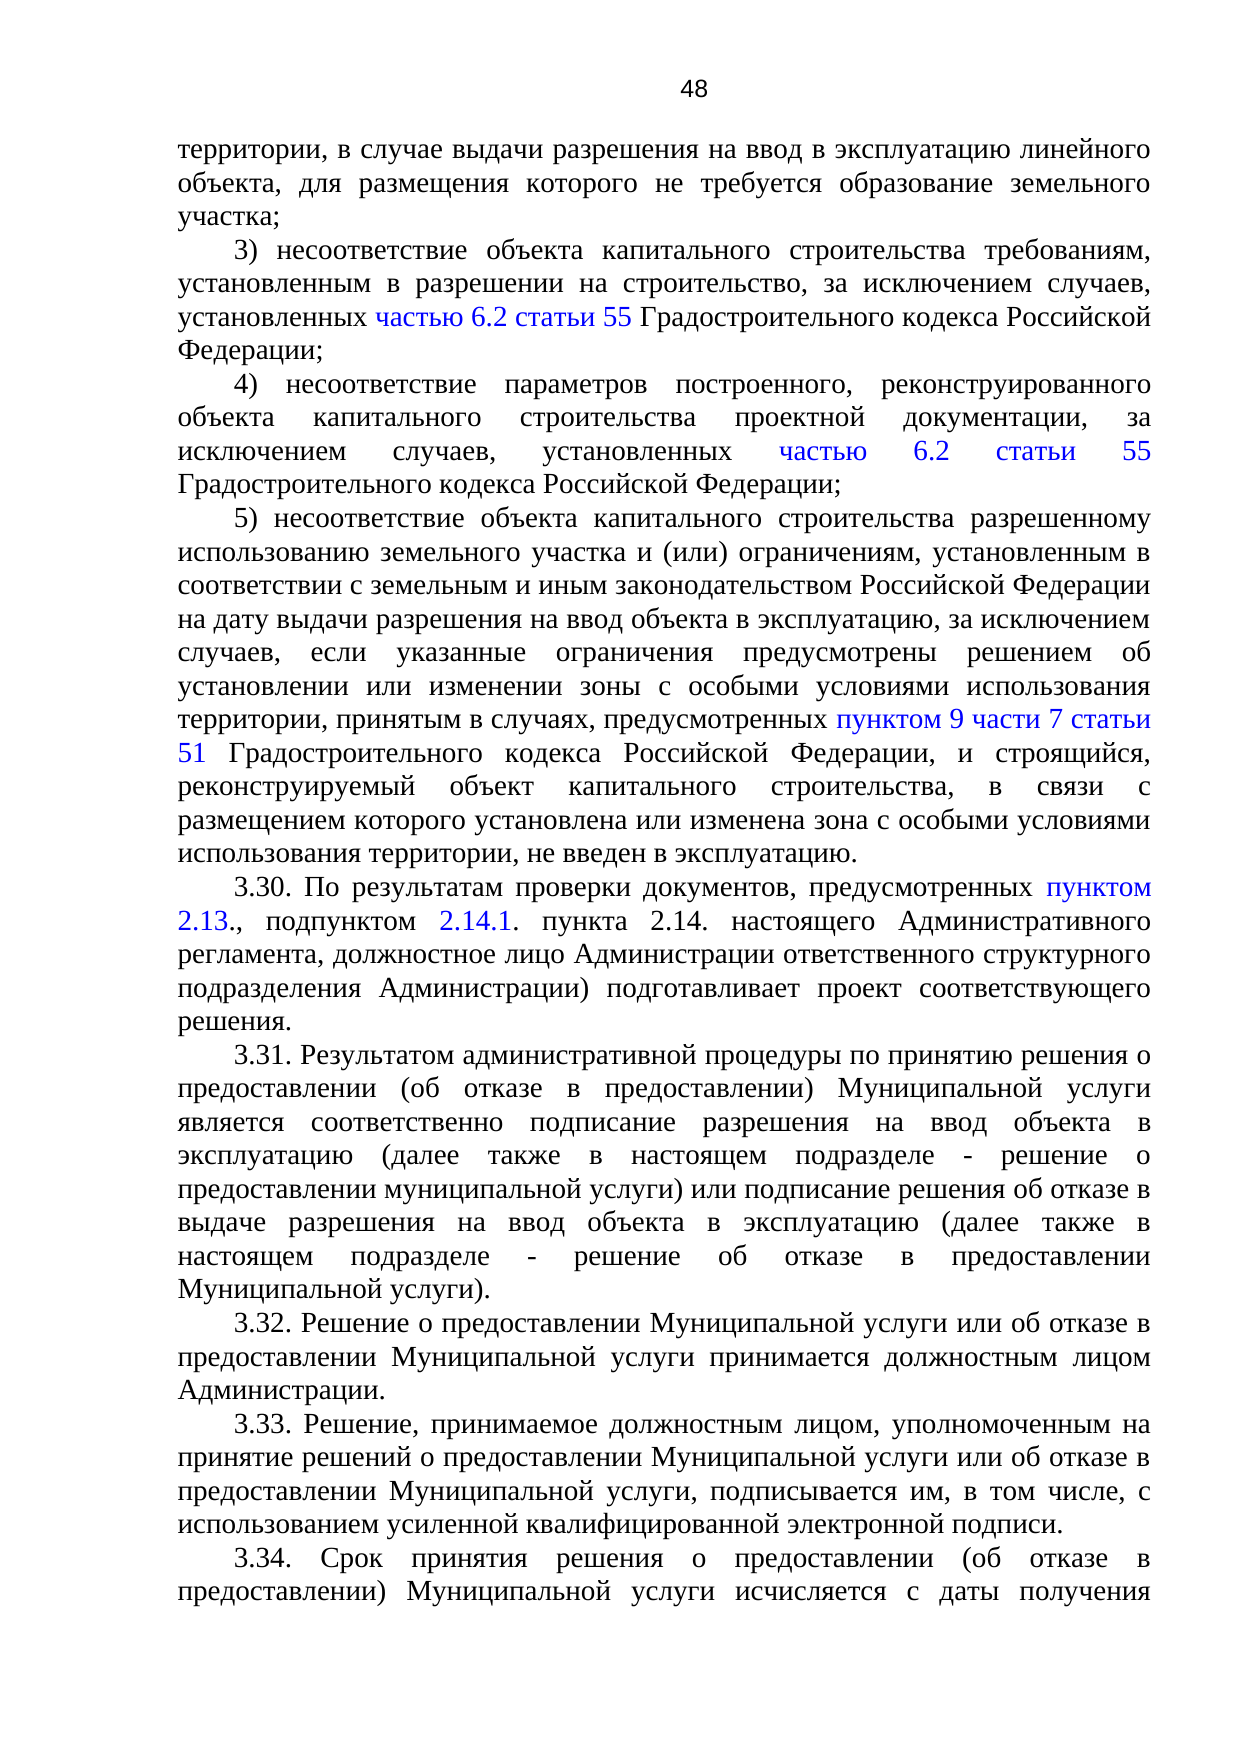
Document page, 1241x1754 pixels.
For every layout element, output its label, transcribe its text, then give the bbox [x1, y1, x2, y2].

text 4) несоответствие параметров построенного, реконструированного объекта капитального строительства проектной документации, за исключением случаев, установленных частью 6.2 статьи 55 Градостроительного кодекса Российской Федерации; [177, 366, 1152, 500]
text 3.32. Решение о предоставлении Муниципальной услуги или об отказе в предоставлении Муниципальной услуги принимается должностным лицом Администрации. [177, 1305, 1152, 1406]
text 3.31. Результатом административной процедуры по принятию решения о предоставлении (об отказе в предоставлении) Муниципальной услуги является соответственно подписание разрешения на ввод объекта в эксплуатацию (далее также в настоящем подразделе - решение о предоставлении муниципальной услуги) или подписание решения об отказе в выдаче разрешения на ввод объекта в эксплуатацию (далее также в настоящем подразделе - решение об отказе в предоставлении Муниципальной услуги). [177, 1037, 1152, 1305]
text 3.30. По результатам проверки документов, предусмотренных пунктом 2.13., подпунктом 2.14.1. пункта 2.14. настоящего Административного регламента, должностное лицо Администрации ответственного структурного подразделения Администрации) подготавливает проект соответствующего решения. [177, 869, 1152, 1037]
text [177, 131, 1152, 232]
text 5) несоответствие объекта капитального строительства разрешенному использованию земельного участка и (или) ограничениям, установленным в соответствии с земельным и иным законодательством Российской Федерации на дату выдачи разрешения на ввод объекта в эксплуатацию, за исключением случаев, если указанные ограничения предусмотрены решением об установлении или изменении зоны с особыми условиями использования территории, принятым в случаях, предусмотренных пунктом 9 части 7 статьи 51 Градостроительного кодекса Российской Федерации, и строящийся, реконструируемый объект капитального строительства, в связи с размещением которого установлена или изменена зона с особыми условиями использования территории, не введен в эксплуатацию. [177, 500, 1152, 869]
text 3.33. Решение, принимаемое должностным лицом, уполномоченным на принятие решений о предоставлении Муниципальной услуги или об отказе в предоставлении Муниципальной услуги, подписывается им, в том числе, с использованием усиленной квалифицированной электронной подписи. [177, 1406, 1152, 1540]
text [177, 1540, 1152, 1607]
text 3) несоответствие объекта капитального строительства требованиям, установленным в разрешении на строительство, за исключением случаев, установленных частью 6.2 статьи 55 Градостроительного кодекса Российской Федерации; [177, 232, 1152, 366]
